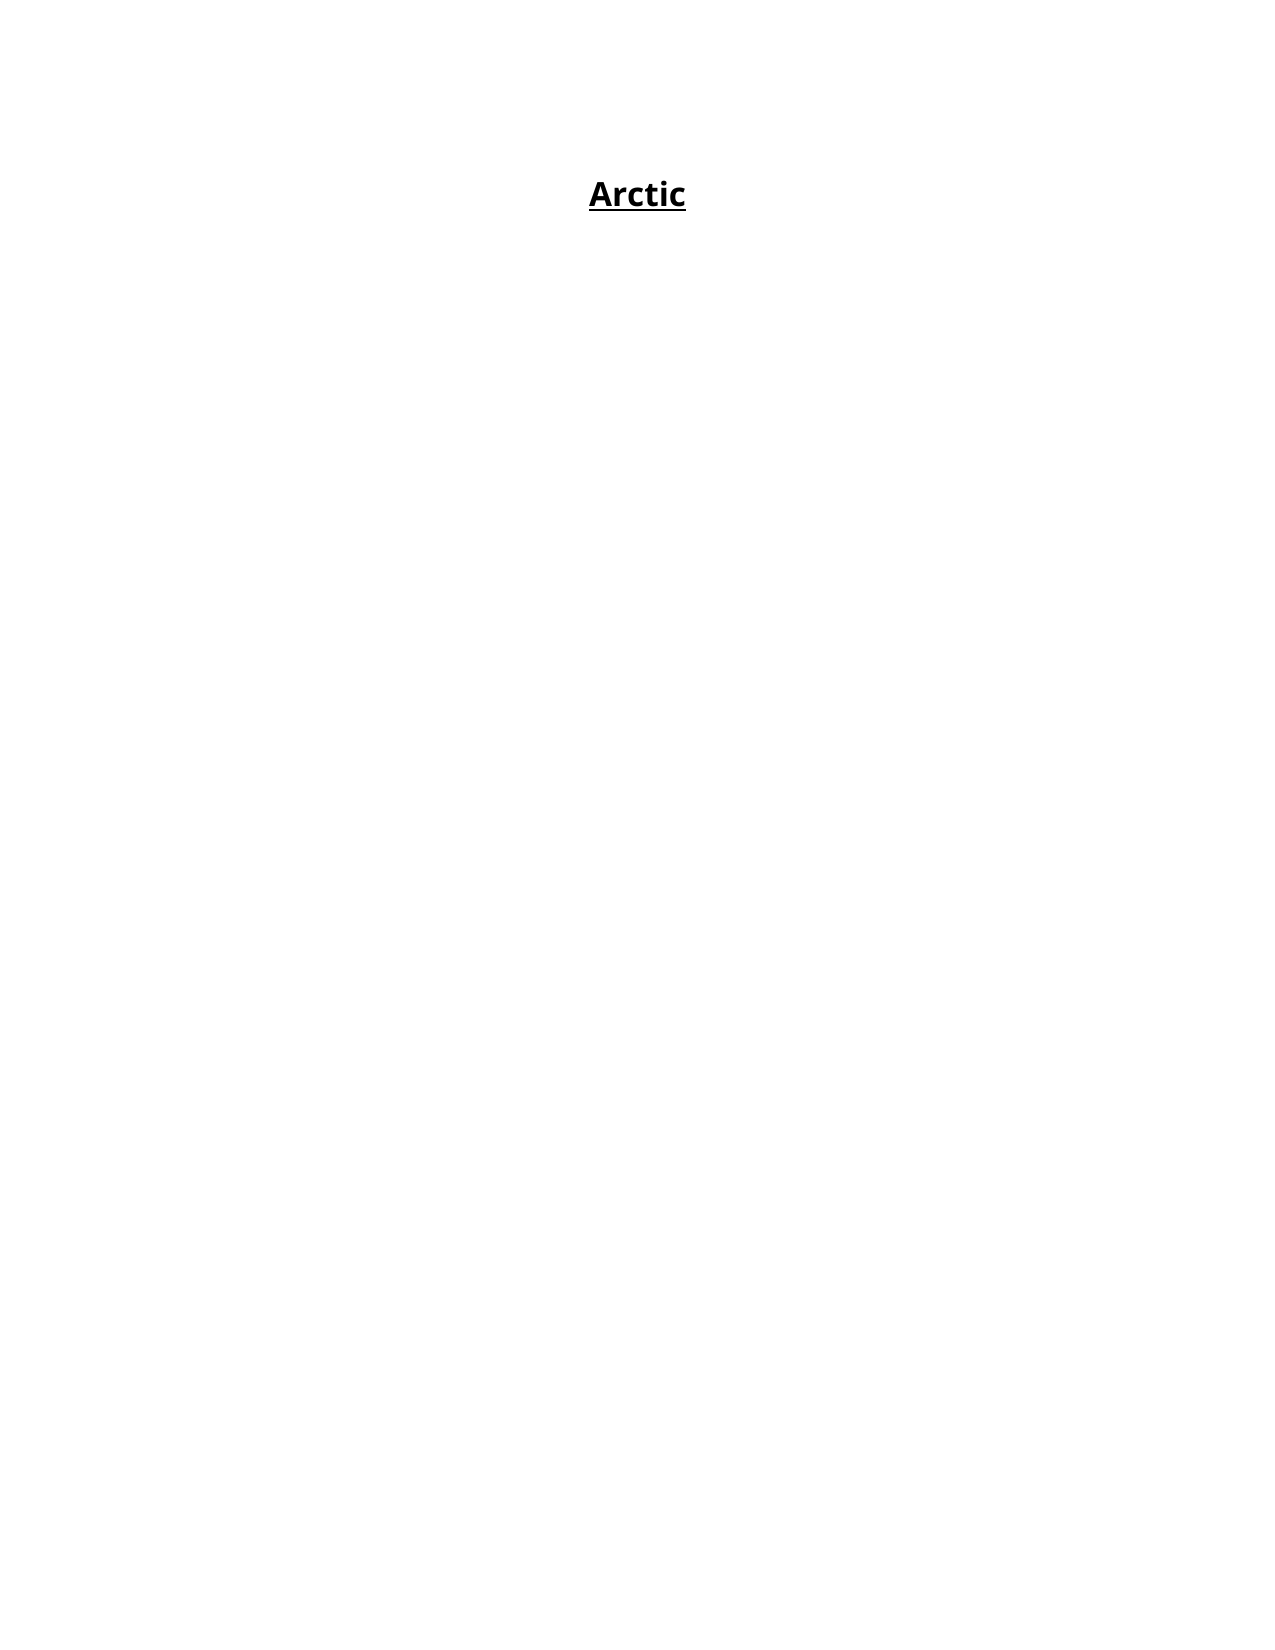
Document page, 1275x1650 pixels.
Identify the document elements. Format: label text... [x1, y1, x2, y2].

subtitle Arctic [187, 171, 1087, 216]
